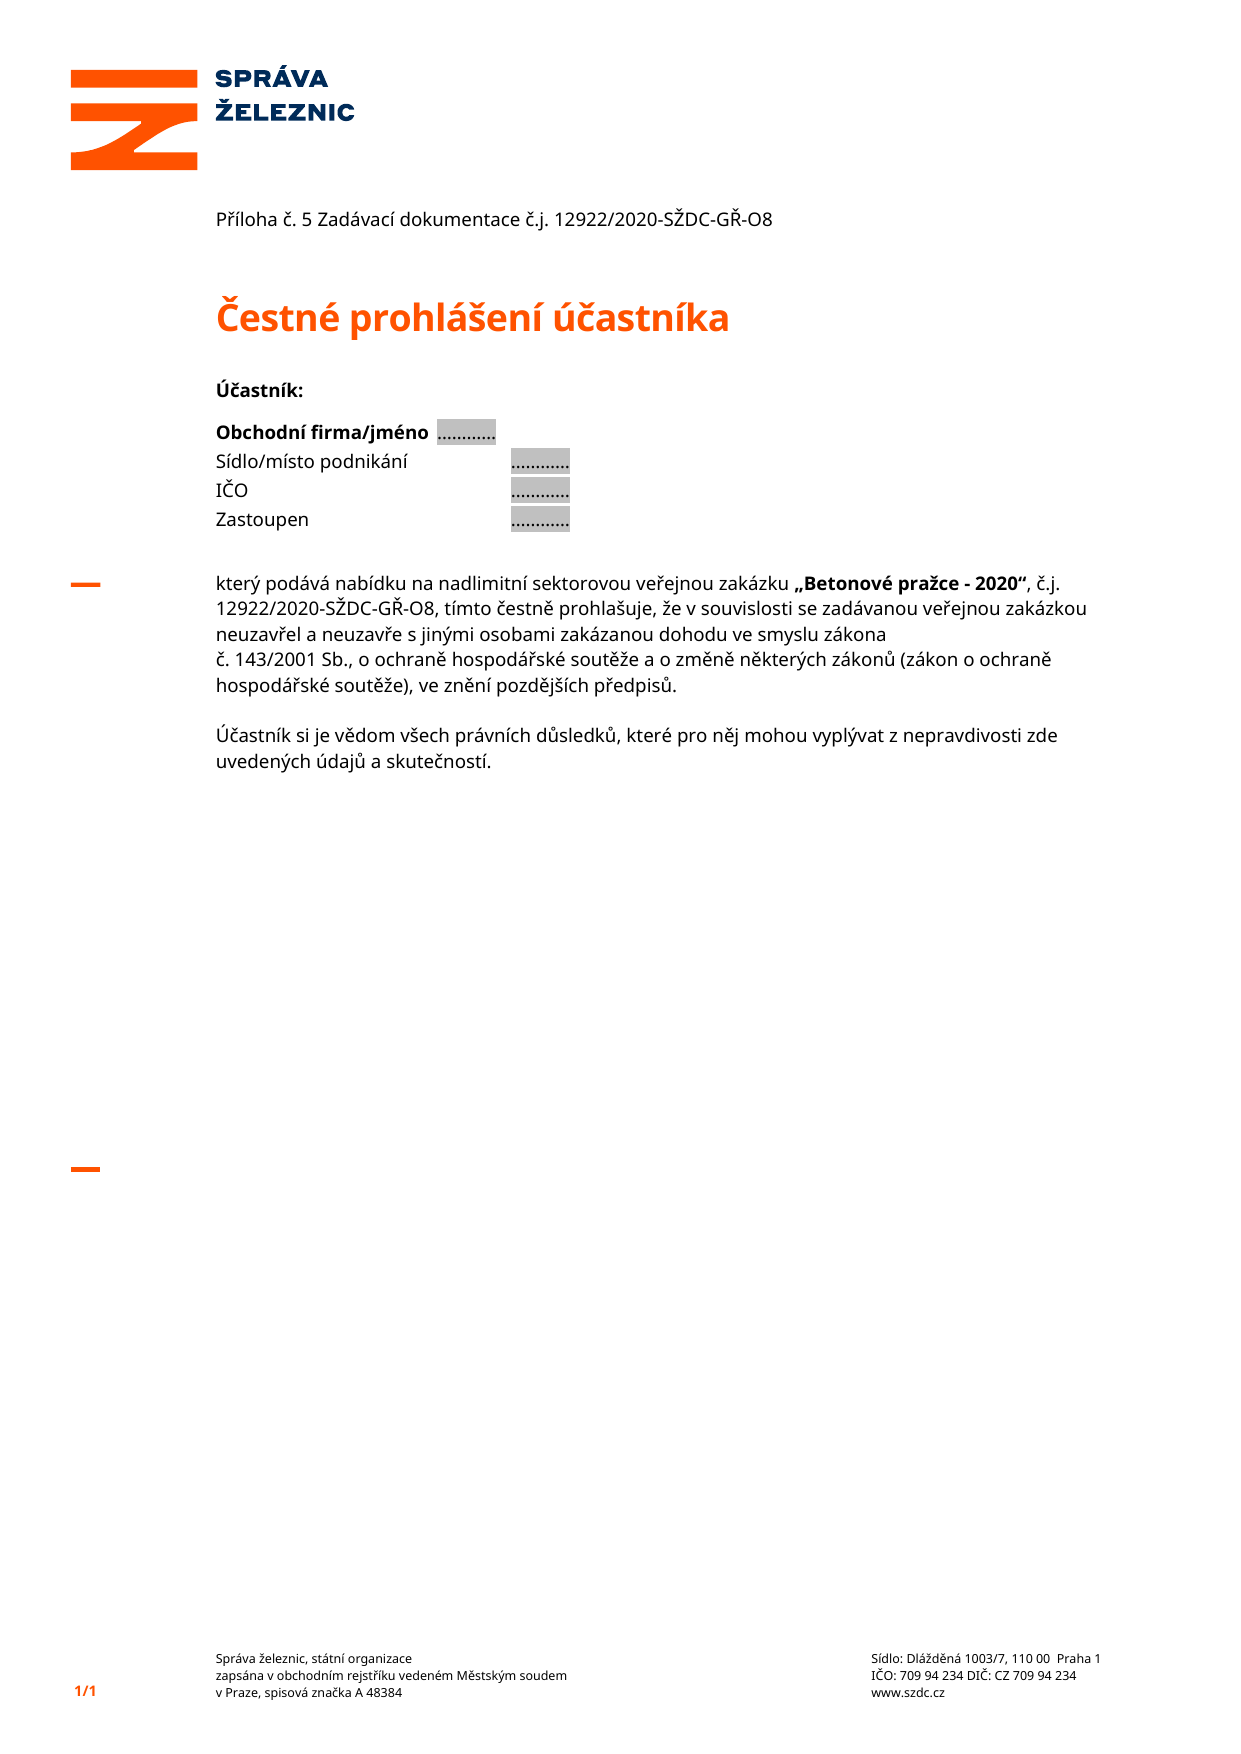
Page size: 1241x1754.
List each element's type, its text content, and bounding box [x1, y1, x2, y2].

text Sídlo/místo podnikání ………… [216, 445, 1122, 474]
text Čestné prohlášení účastníka [216, 291, 1122, 342]
text Obchodní firma/jméno ………… [216, 416, 1122, 445]
text IČO ………… [216, 474, 1122, 503]
text který podává nabídku na nadlimitní sektorovou veřejnou zakázku „Betonové pražce - 2020“, č.j. 12922/2020-SŽDC-GŘ-O8, tímto čestně prohlašuje, že v souvislosti se zadávanou veřejnou zakázkou neuzavřel a neuzavře s jinými osobami zakázanou dohodu ve smyslu zákona č. 143/2001 Sb., o ochraně hospodářské soutěže a o změně některých zákonů (zákon o ochraně hospodářské soutěže), ve znění pozdějších předpisů. [216, 570, 1122, 698]
text Účastník: [216, 373, 1122, 404]
text Zastoupen ………… [216, 503, 1122, 532]
text Účastník si je vědom všech právních důsledků, které pro něj mohou vyplývat z nepravdivosti zde uvedených údajů a skutečností. [216, 723, 1122, 774]
text Příloha č. 5 Zadávací dokumentace č.j. 12922/2020-SŽDC-GŘ-O8 [216, 207, 1122, 232]
